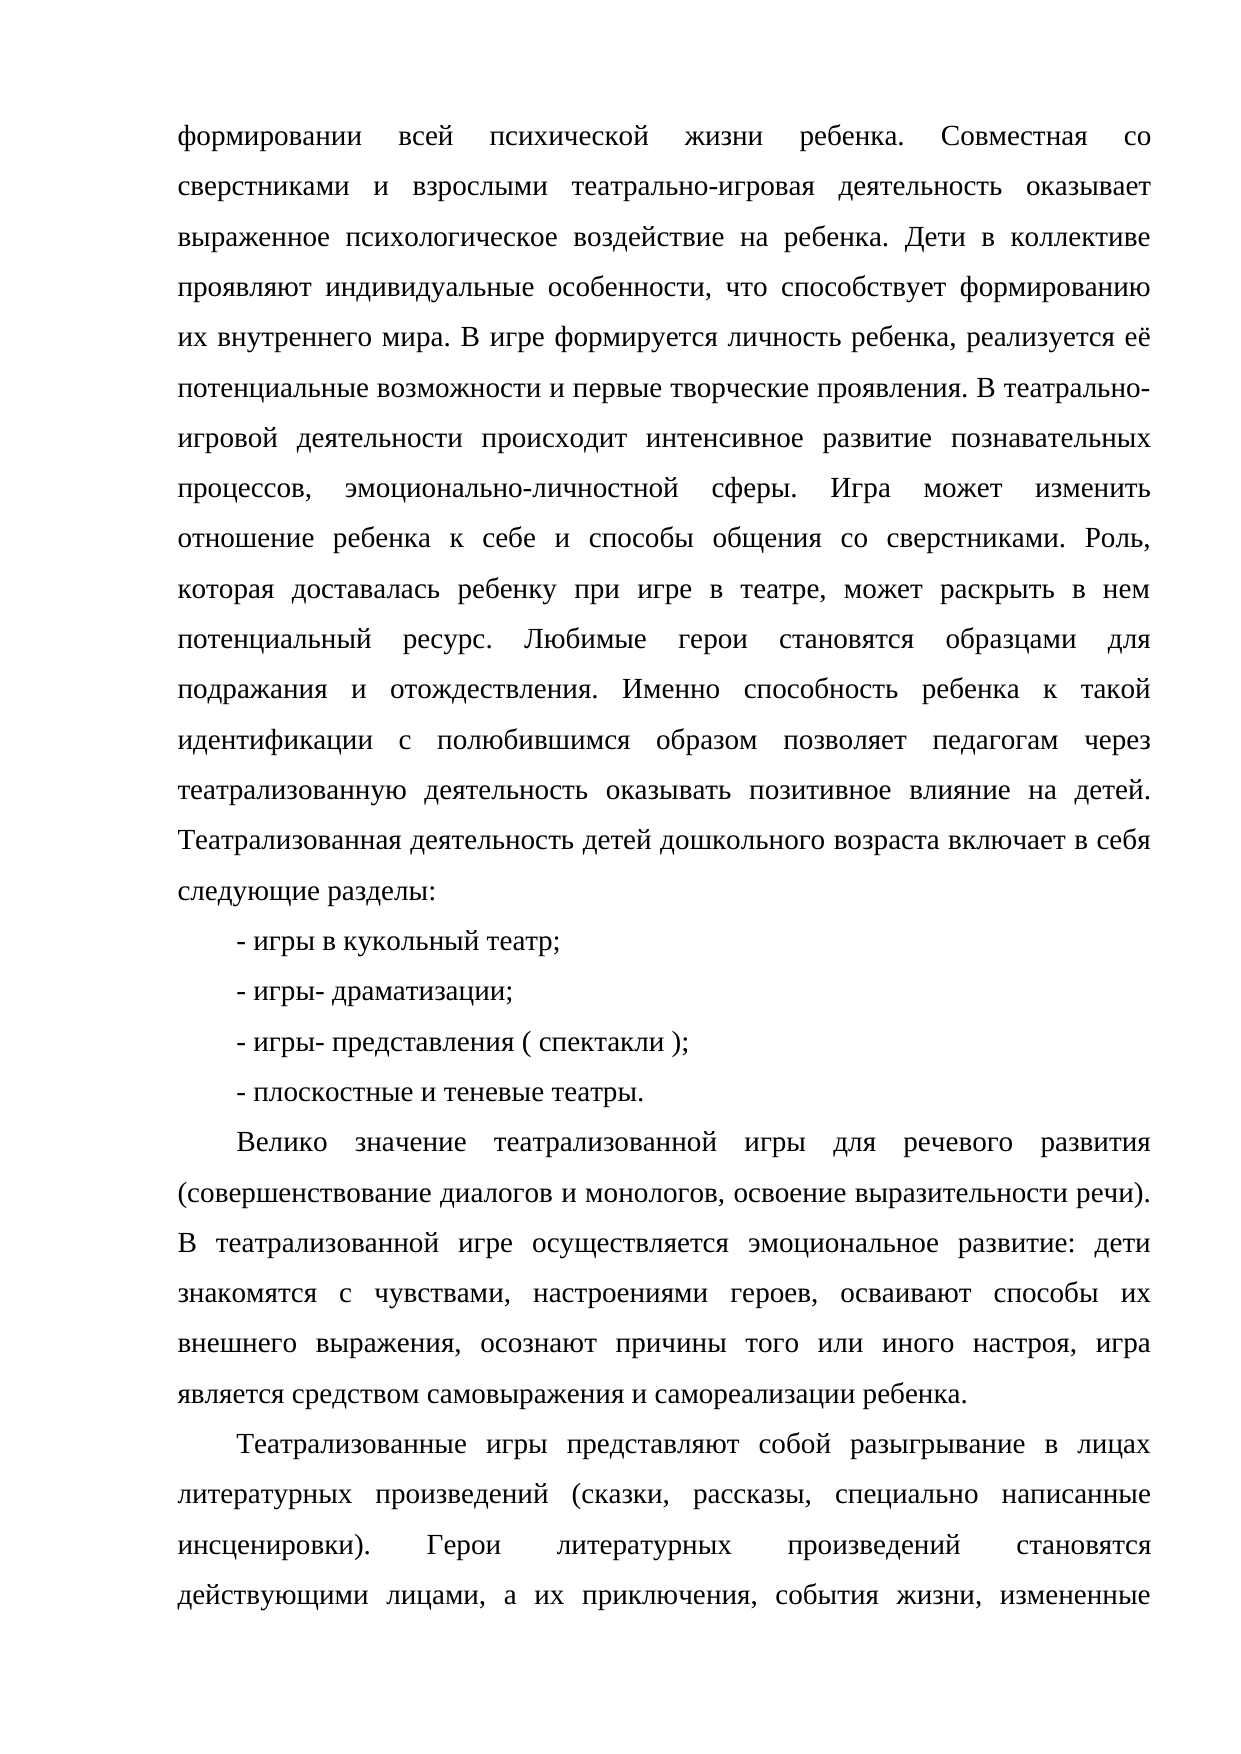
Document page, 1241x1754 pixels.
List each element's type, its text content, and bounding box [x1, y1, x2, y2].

text - плоскостные и теневые театры. [177, 1074, 1152, 1108]
text - игры в кукольный театр; [177, 923, 1152, 957]
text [177, 1426, 1152, 1611]
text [177, 118, 1152, 906]
text - игры- драматизации; [177, 973, 1152, 1007]
text - игры- представления ( спектакли ); [177, 1024, 1152, 1057]
text Велико значение театрализованной игры для речевого развития (совершенствование диалогов и монологов, освоение выразительности речи). В театрализованной игре осуществляется эмоциональное развитие: дети знакомятся с чувствами, настроениями героев, осваивают способы их внешнего выражения, осознают причины того или иного настроя, игра является средством самовыражения и самореализации ребенка. [177, 1124, 1152, 1409]
